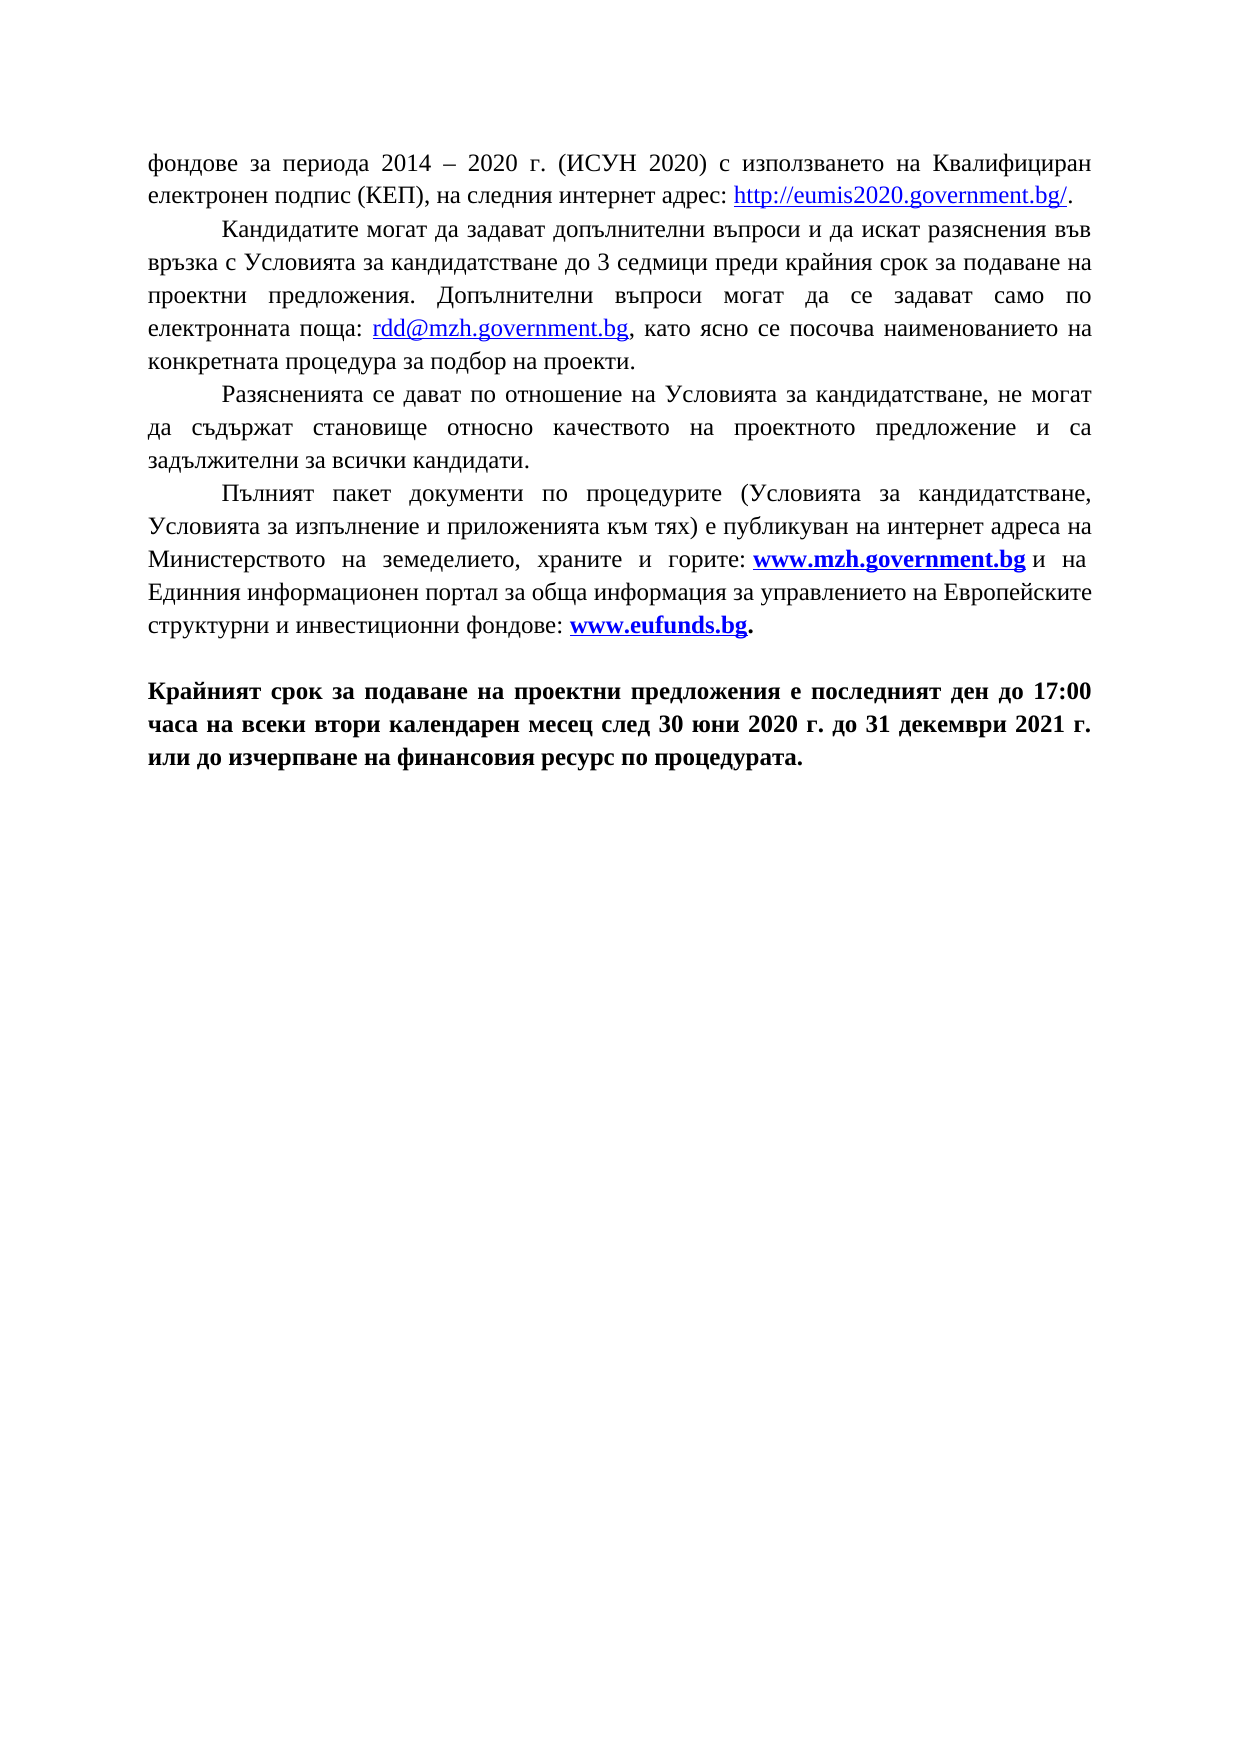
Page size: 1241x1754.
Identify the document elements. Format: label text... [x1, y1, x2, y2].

text Разясненията се дават по отношение на Условията за кандидатстване, не могат да съдържат становище относно качеството на проектното предложение и са задължителни за всички кандидати. [148, 379, 1093, 473]
text Пълният пакет документи по процедурите (Условията за кандидатстване, Условията за изпълнение и приложенията към тях) е публикуван на интернет адреса на Министерството на земеделието, храните и горите: www.mzh.government.bg и на Единния информационен портал за обща информация за управлението на Европейските структурни и инвестиционни фондове: www.eufunds.bg. [148, 478, 1093, 639]
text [148, 148, 1093, 209]
text Кандидатите могат да задават допълнителни въпроси и да искат разяснения във връзка с Условията за кандидатстване до 3 седмици преди крайния срок за подаване на проектни предложения. Допълнителни въпроси могат да се задават само по електронната поща: rdd@mzh.government.bg, като ясно се посочва наименованието на конкретната процедура за подбор на проекти. [148, 214, 1093, 374]
text Крайният срок за подаване на проектни предложения е последният ден до 17:00 часа на всеки втори календарен месец след 30 юни 2020 г. до 31 декември 2021 г. или до изчерпване на финансовия ресурс по процедурата. [148, 676, 1093, 771]
